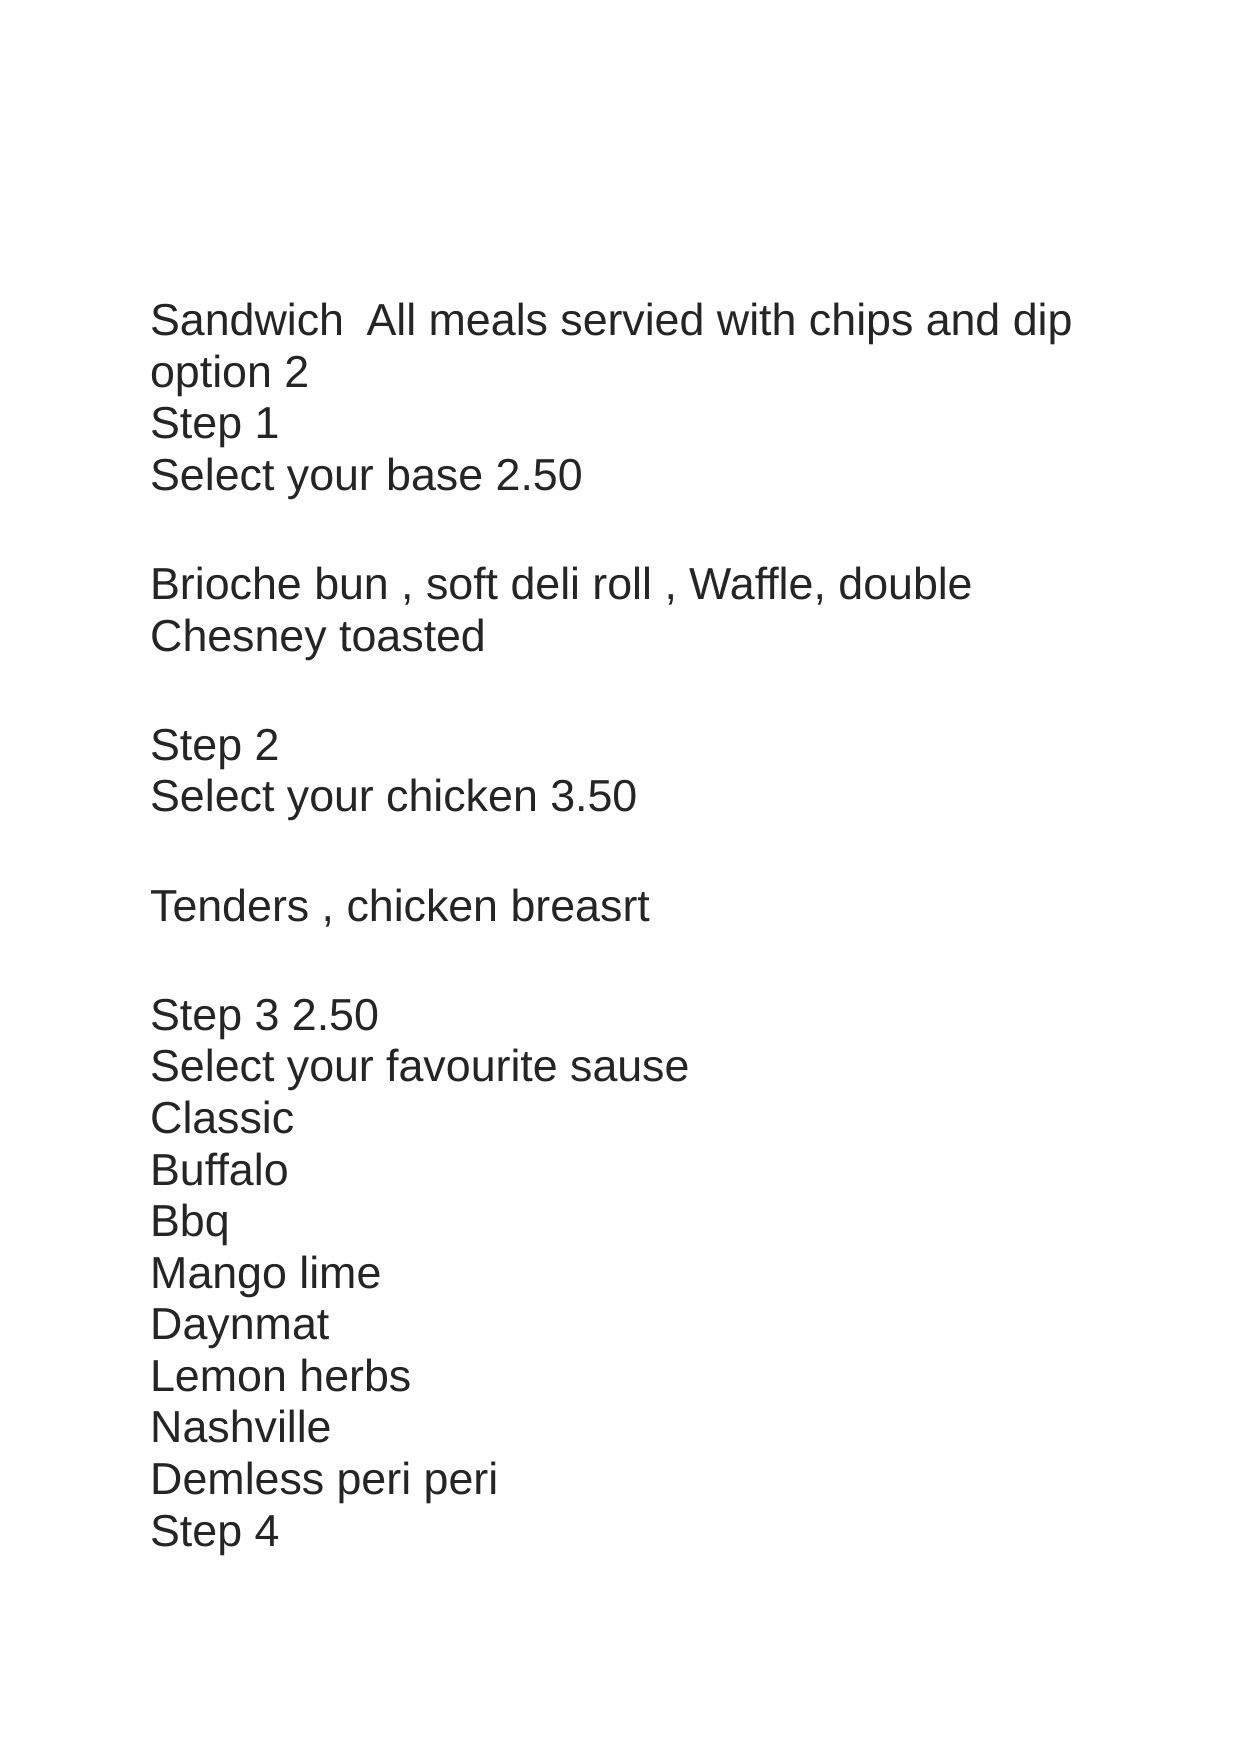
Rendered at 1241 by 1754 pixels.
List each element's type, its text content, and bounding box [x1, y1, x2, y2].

text Brioche bun , soft deli roll , Waffle, double Chesney toasted [150, 563, 1090, 667]
text Demless peri peri [150, 1458, 1090, 1510]
text Lemon herbs [150, 1355, 1090, 1407]
text Daynmat [150, 1304, 1090, 1355]
text Tenders , chicken breasrt [150, 885, 1090, 937]
text Select your favourite sause [150, 1046, 1090, 1097]
text Step 2 [150, 724, 1090, 776]
text Sandwich All meals servied with chips and dip option 2 [150, 299, 1090, 403]
text Bbq [150, 1201, 1090, 1252]
text Select your chicken 3.50 [150, 776, 1090, 827]
text Buffalo [150, 1149, 1090, 1201]
text Step 3 2.50 [150, 994, 1090, 1046]
text Nashville [150, 1407, 1090, 1458]
text Mango lime [150, 1252, 1090, 1304]
text Step 1 [150, 403, 1090, 454]
text Classic [150, 1097, 1090, 1149]
text Select your base 2.50 [150, 454, 1090, 506]
text Step 4 [150, 1510, 1090, 1562]
